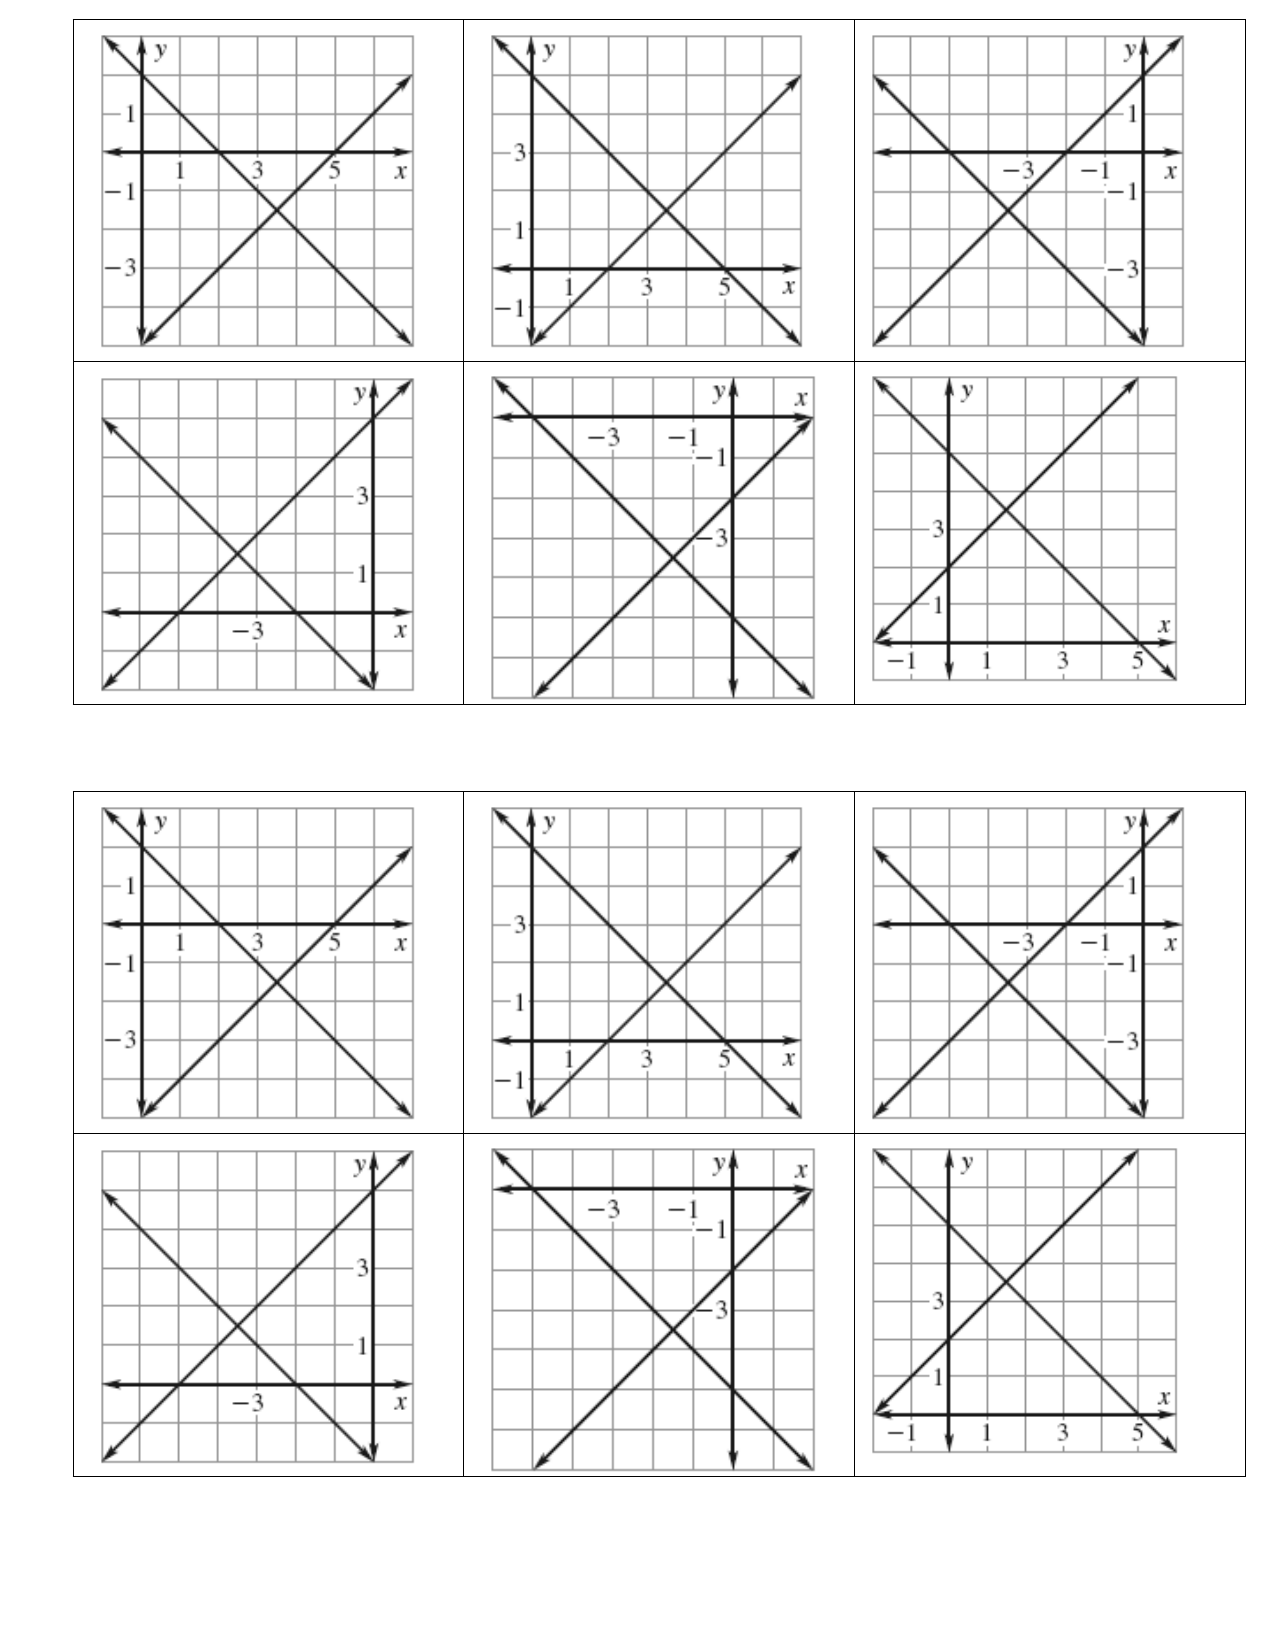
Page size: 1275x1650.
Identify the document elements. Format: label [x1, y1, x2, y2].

table_cell [464, 362, 854, 703]
table_header [855, 20, 1245, 361]
table_header [74, 20, 463, 361]
table_header [855, 792, 1245, 1133]
table_header [464, 792, 854, 1133]
table_cell [74, 362, 463, 703]
table_header [74, 792, 463, 1133]
table_cell [855, 1134, 1245, 1476]
table_header [464, 20, 854, 361]
table_cell [74, 1134, 463, 1476]
table_cell [855, 362, 1245, 703]
table_cell [464, 1134, 854, 1476]
